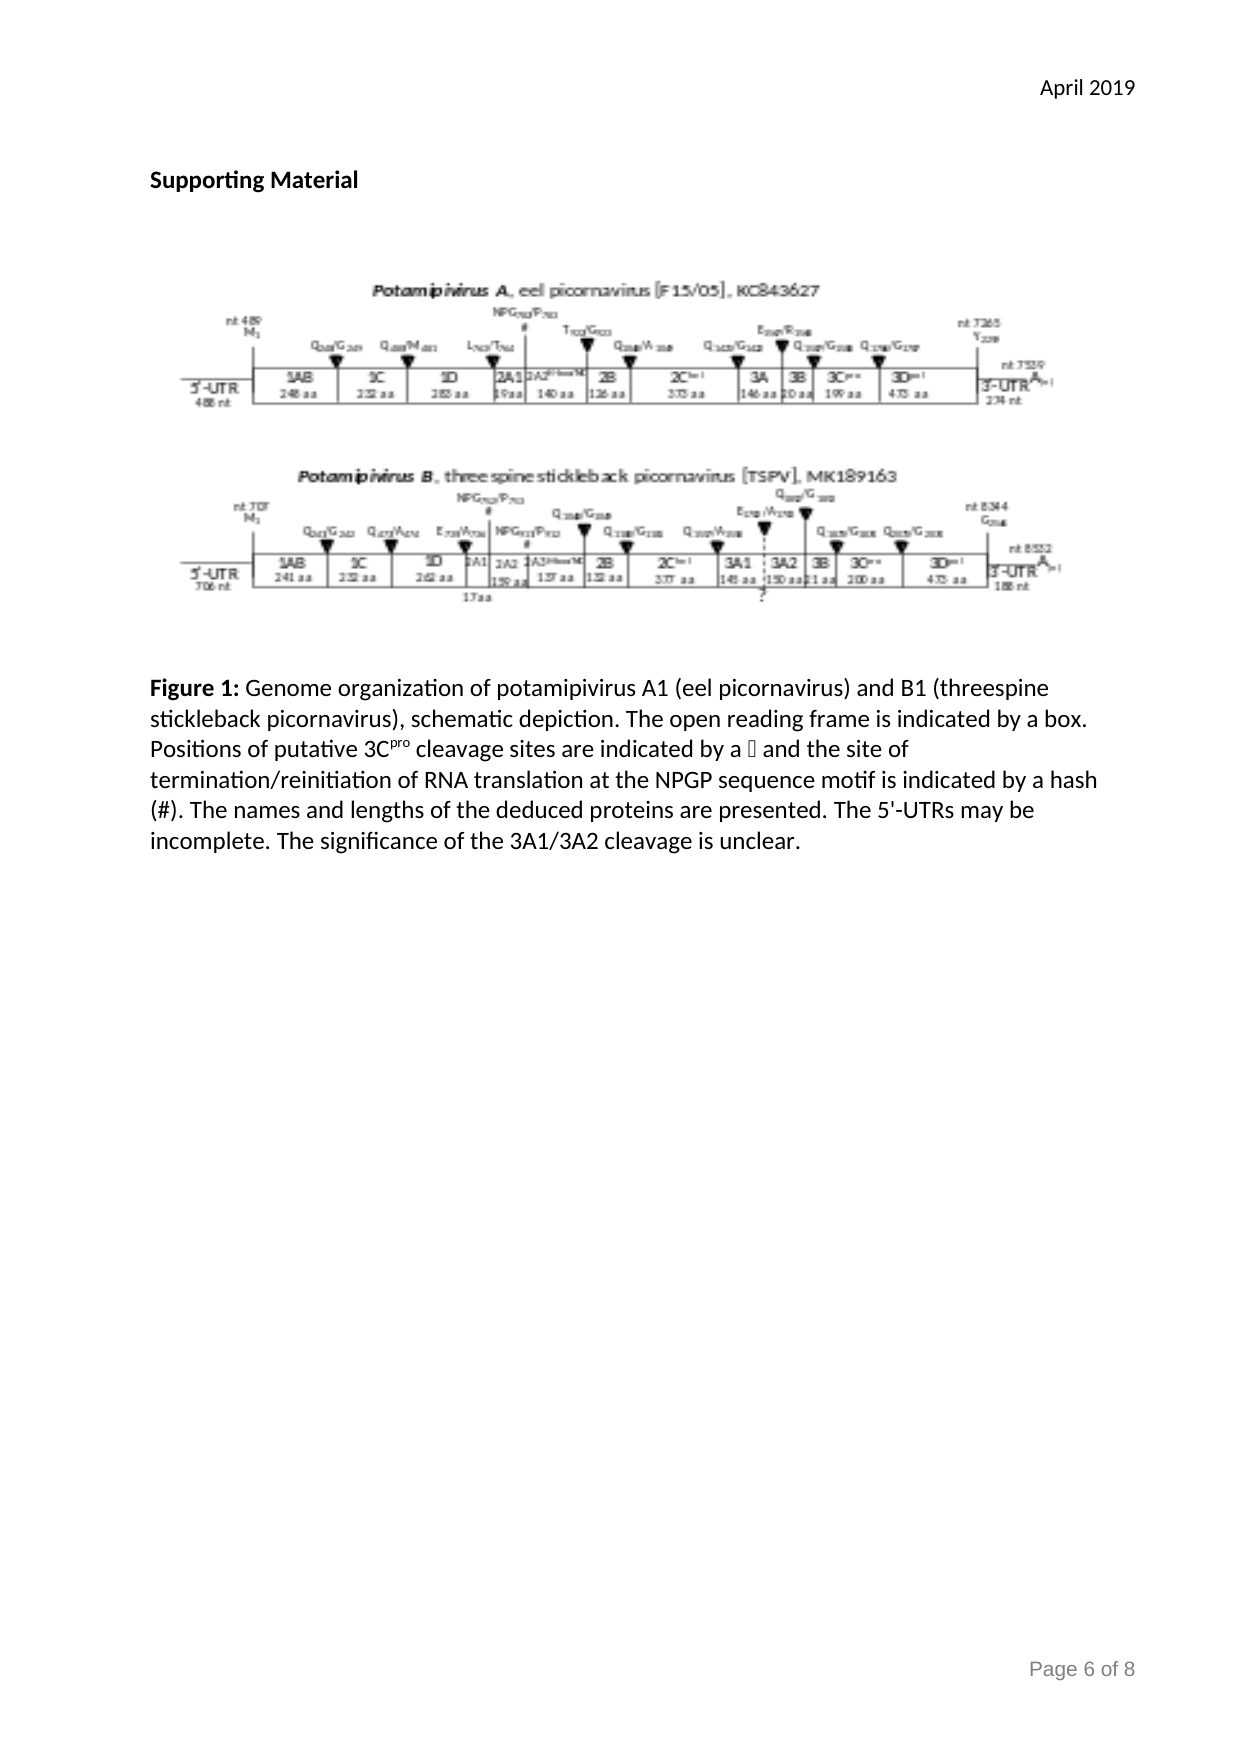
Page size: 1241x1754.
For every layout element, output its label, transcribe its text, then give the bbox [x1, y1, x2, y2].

text Supporting Material [150, 164, 1135, 194]
text Figure 1: Genome organization of potamipivirus A1 (eel picornavirus) and B1 (threespine stickleback picornavirus), schematic depiction. The open reading frame is indicated by a box. Positions of putative 3Cpro cleavage sites are indicated by a and the site of termination/reinitiation of RNA translation at the NPGP sequence motif is indicated by a hash (#). The names and lengths of the deduced proteins are presented. The 5'-UTRs may be incomplete. The significance of the 3A1/3A2 cleavage is unclear. [150, 672, 1135, 855]
